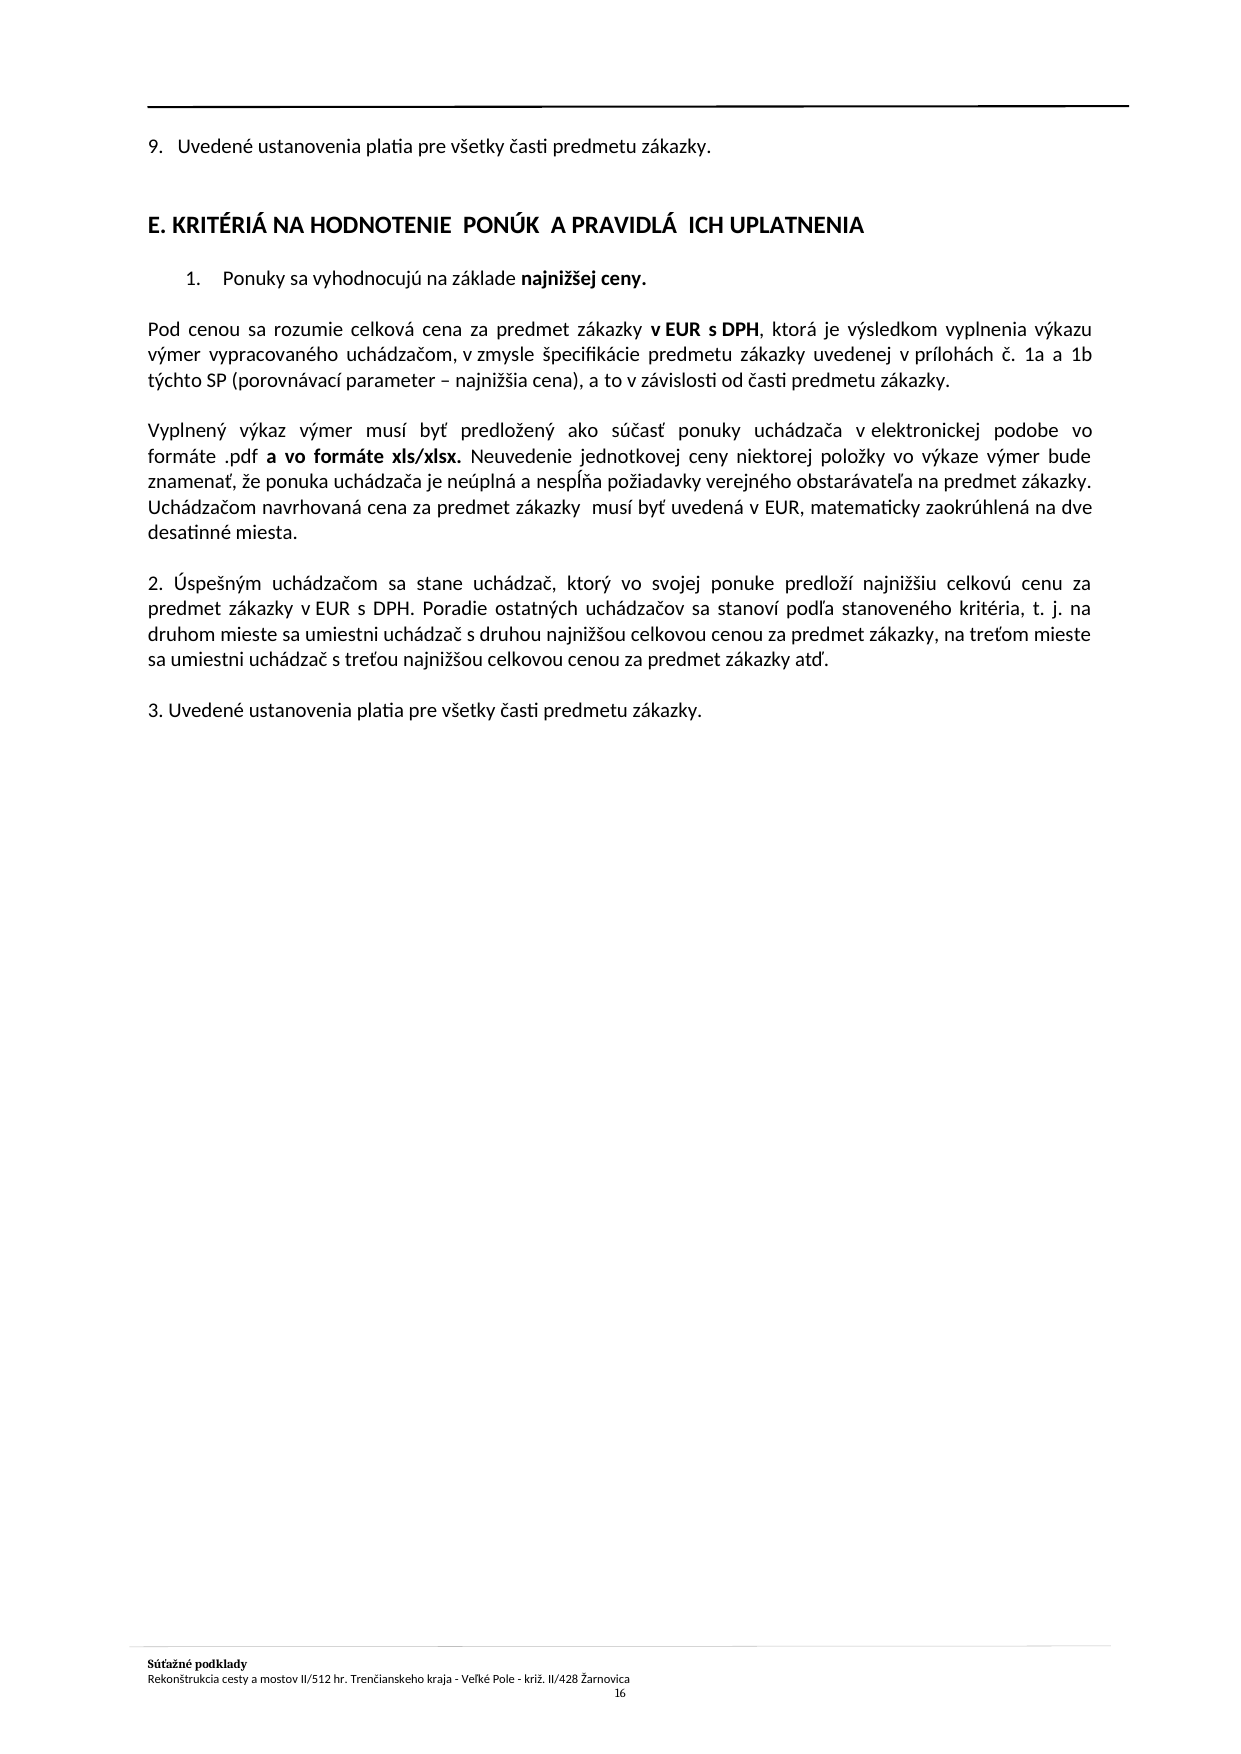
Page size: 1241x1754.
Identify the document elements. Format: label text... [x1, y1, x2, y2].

text E. KRITÉRIÁ NA HODNOTENIE PONÚK A PRAVIDLÁ ICH UPLATNENIA [148, 209, 1092, 240]
list Ponuky sa vyhodnocujú na základe najnižšej ceny. [185, 265, 1092, 291]
list Uvedené ustanovenia platia pre všetky časti predmetu zákazky. [148, 133, 1092, 158]
text Pod cenou sa rozumie celková cena za predmet zákazky v EUR s DPH, ktorá je výsledkom vyplnenia výkazu výmer vypracovaného uchádzačom, v zmysle špecifikácie predmetu zákazky uvedenej v prílohách č. 1a a 1b týchto SP (porovnávací parameter – najnižšia cena), a to v závislosti od časti predmetu zákazky. [148, 316, 1092, 392]
list 3. Uvedené ustanovenia platia pre všetky časti predmetu zákazky. [148, 697, 1092, 723]
text 2. Úspešným uchádzačom sa stane uchádzač, ktorý vo svojej ponuke predloží najnižšiu celkovú cenu za predmet zákazky v EUR s DPH. Poradie ostatných uchádzačov sa stanoví podľa stanoveného kritéria, t. j. na druhom mieste sa umiestni uchádzač s druhou najnižšou celkovou cenou za predmet zákazky, na treťom mieste sa umiestni uchádzač s treťou najnižšou celkovou cenou za predmet zákazky atď. [148, 570, 1092, 672]
text Vyplnený výkaz výmer musí byť predložený ako súčasť ponuky uchádzača v elektronickej podobe vo formáte .pdf a vo formáte xls/xlsx. Neuvedenie jednotkovej ceny niektorej položky vo výkaze výmer bude znamenať, že ponuka uchádzača je neúplná a nespĺňa požiadavky verejného obstarávateľa na predmet zákazky. Uchádzačom navrhovaná cena za predmet zákazky musí byť uvedená v EUR, matematicky zaokrúhlená na dve desatinné miesta. [148, 418, 1092, 545]
